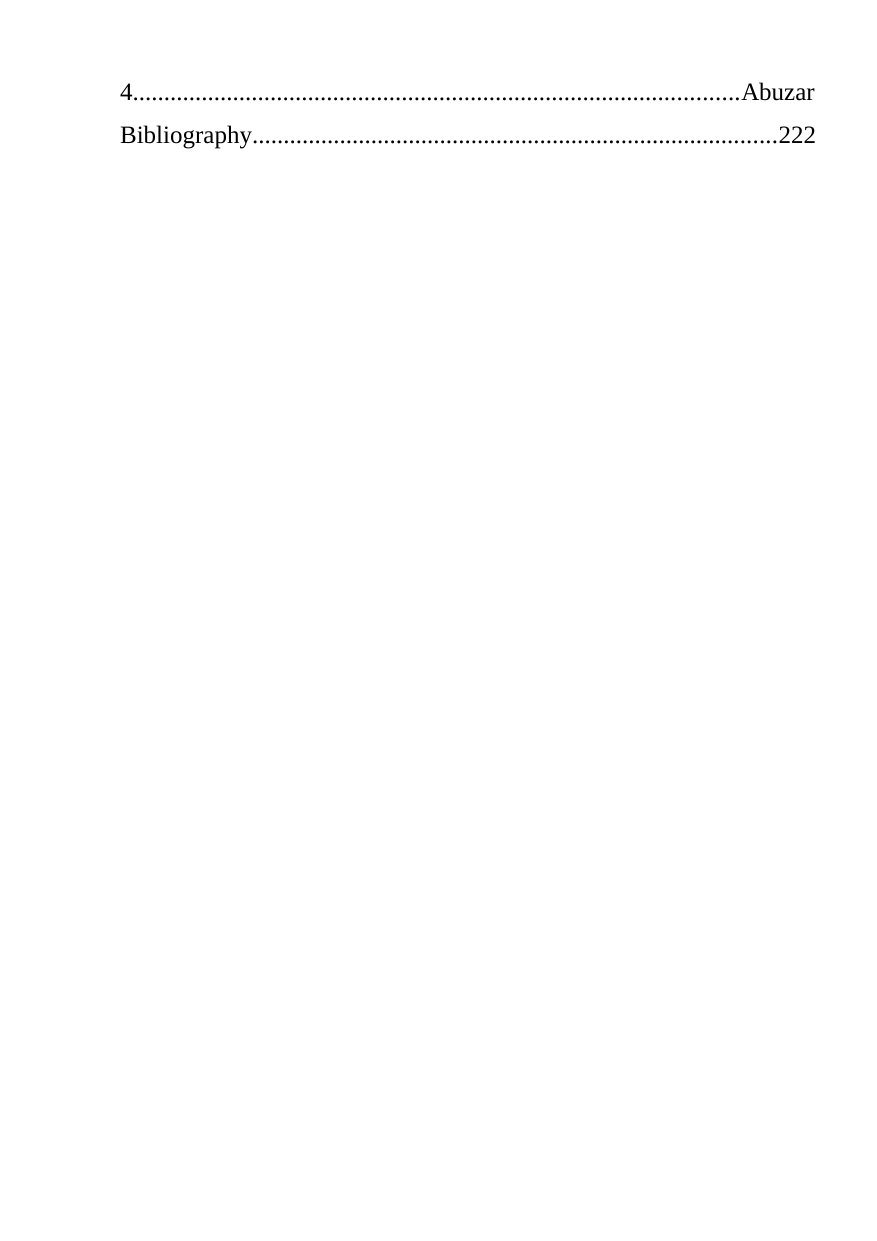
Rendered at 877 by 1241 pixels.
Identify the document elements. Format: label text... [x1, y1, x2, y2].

text Bibliography 222 [120, 119, 817, 150]
